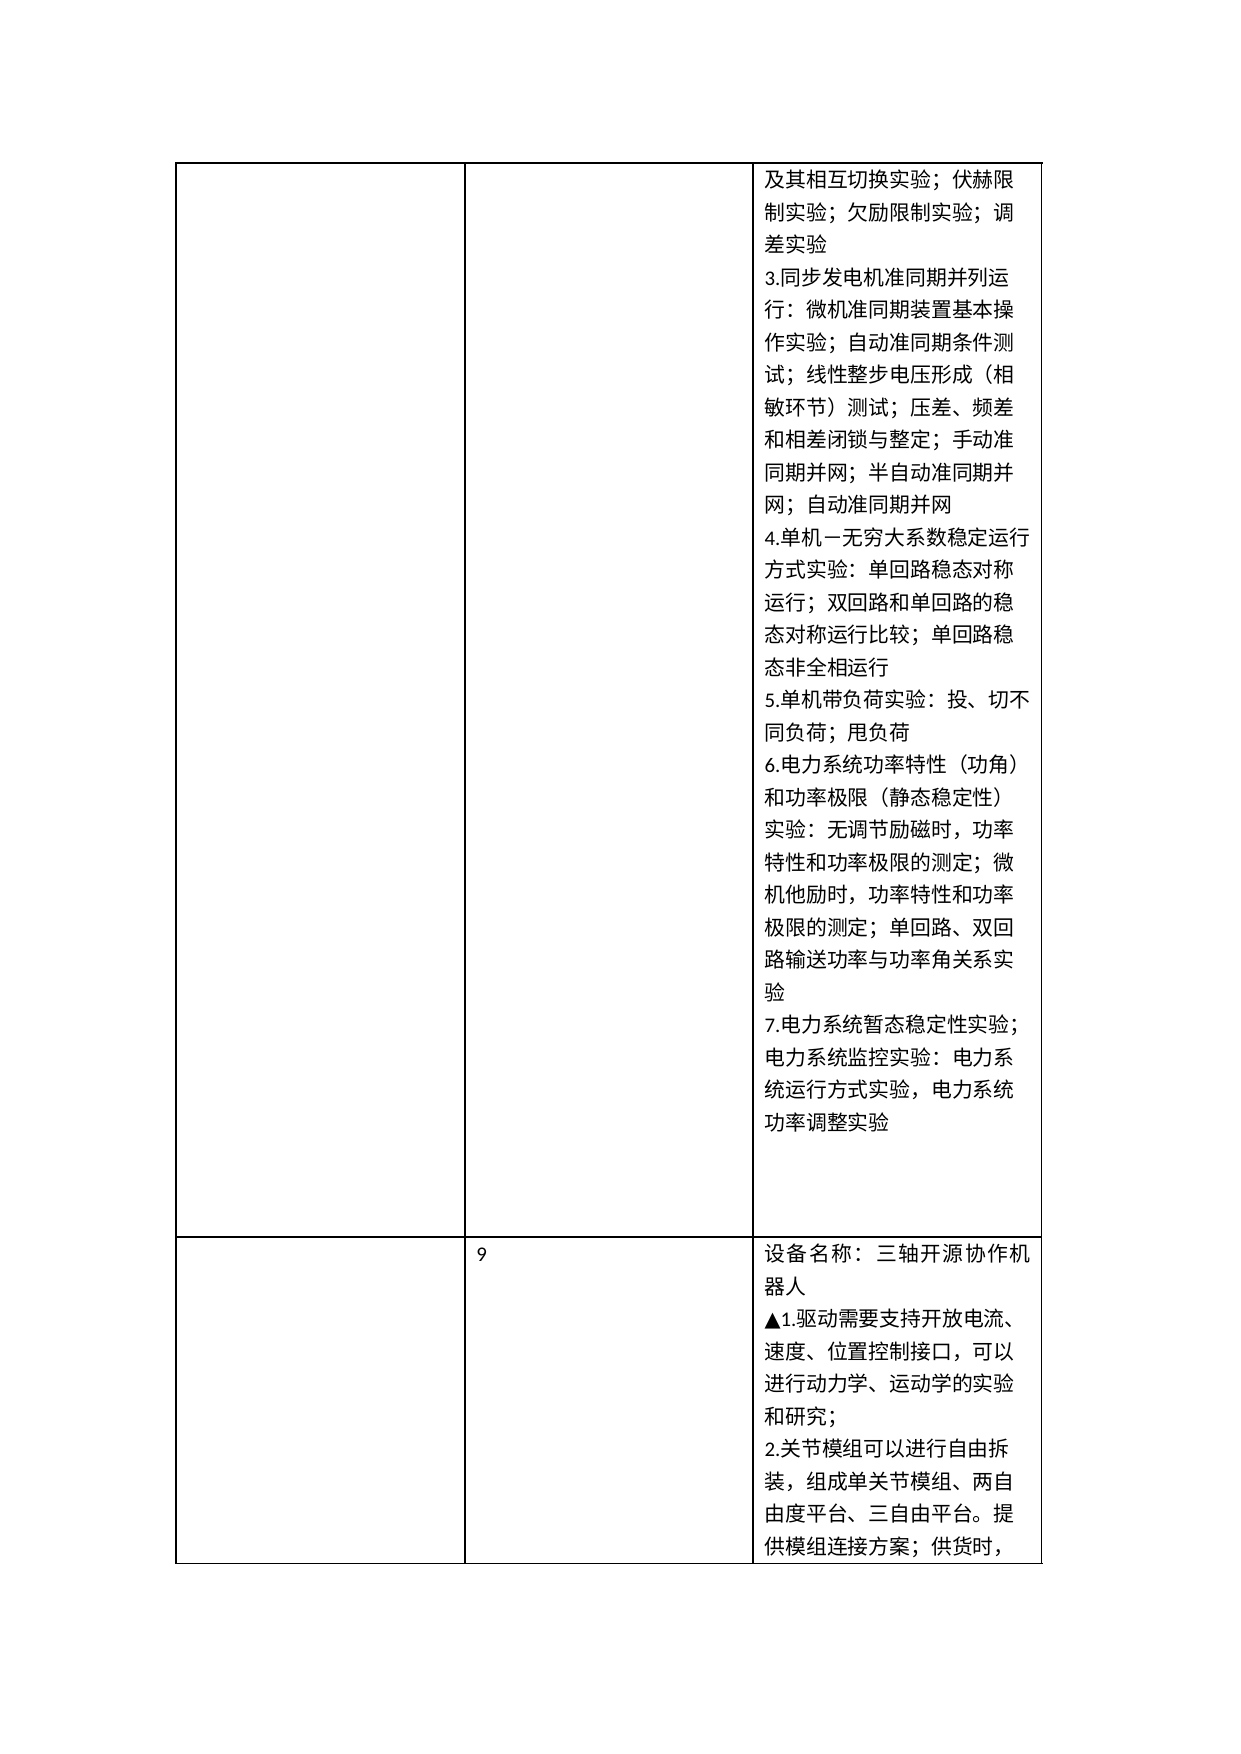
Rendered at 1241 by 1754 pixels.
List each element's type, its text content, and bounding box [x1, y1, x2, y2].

table_cell 8 [466, 164, 752, 1236]
table_cell [177, 164, 464, 1236]
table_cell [754, 164, 1041, 1236]
table_cell 9 [466, 1238, 752, 1563]
table_cell [177, 1238, 464, 1563]
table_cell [754, 1238, 1041, 1563]
